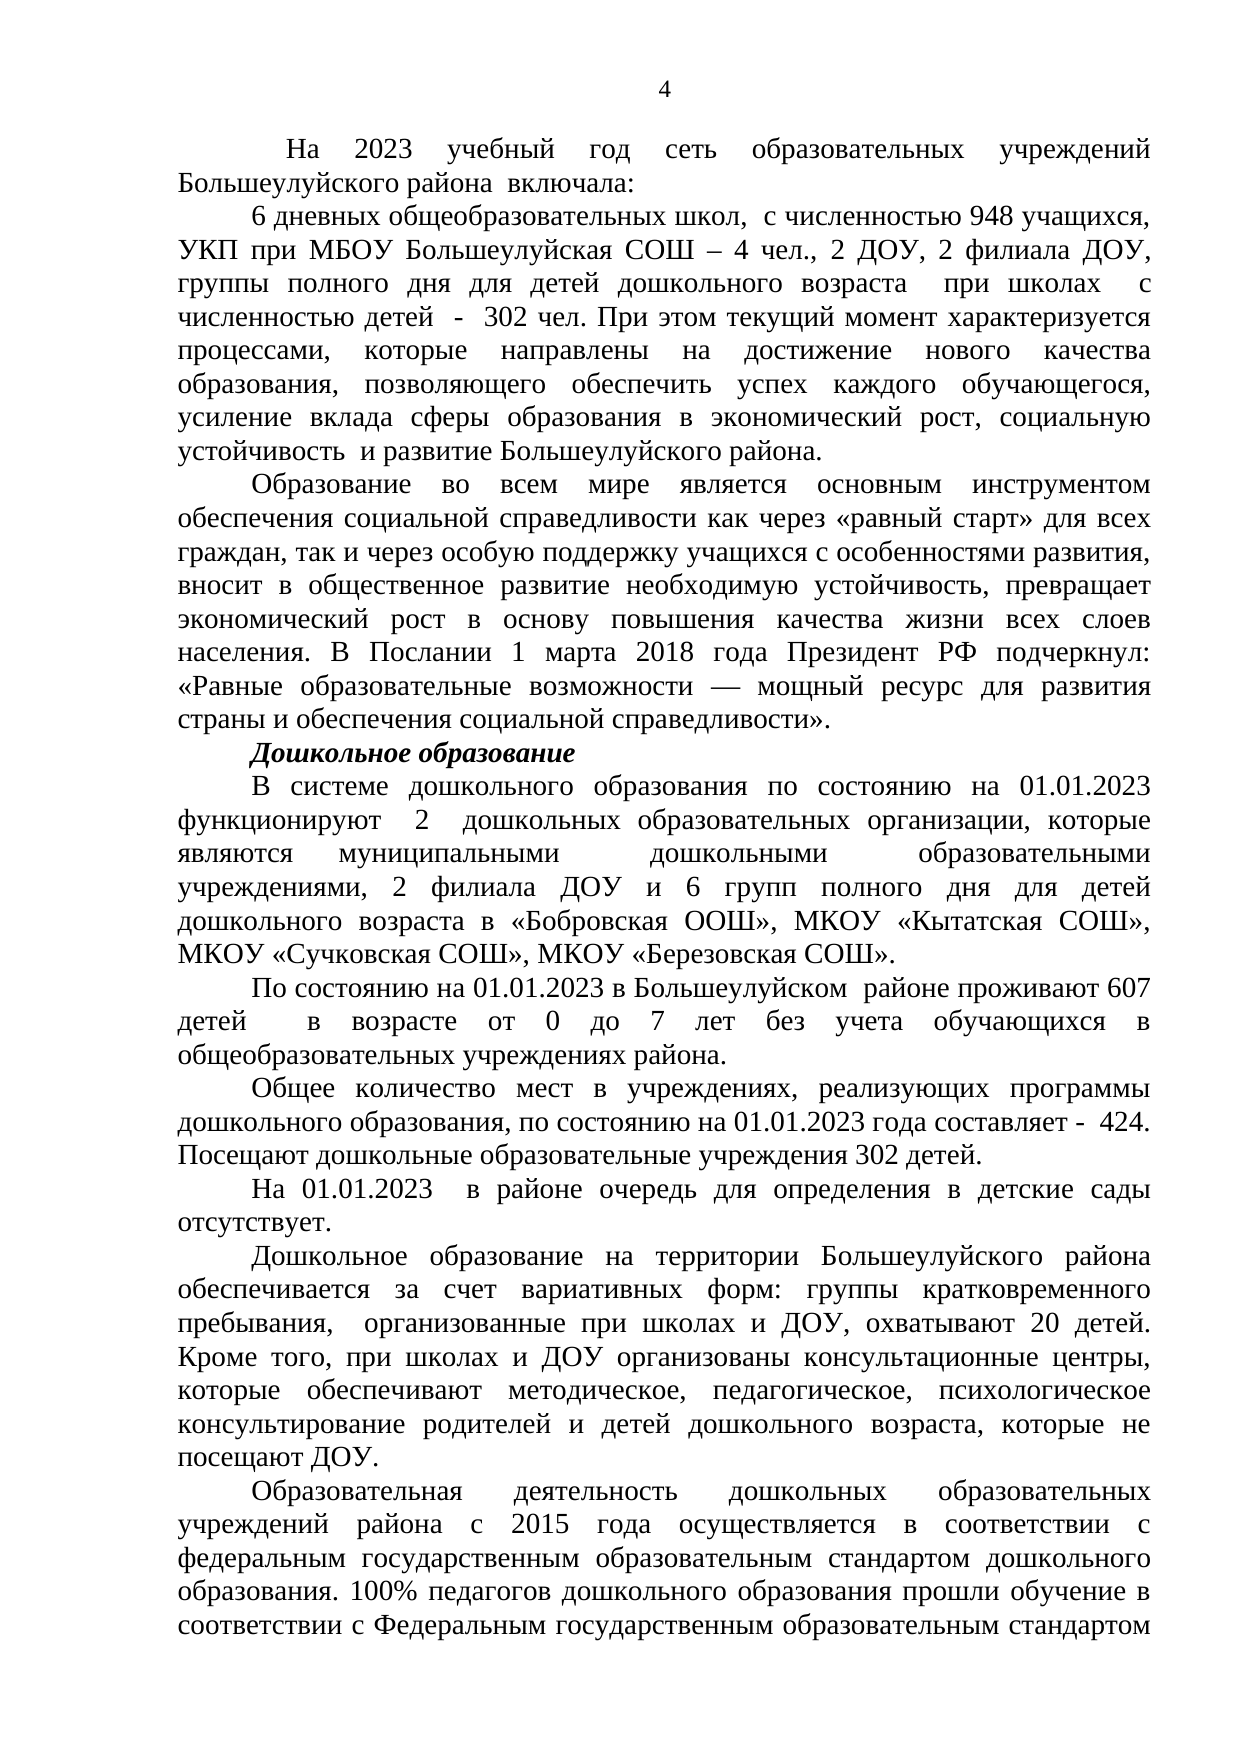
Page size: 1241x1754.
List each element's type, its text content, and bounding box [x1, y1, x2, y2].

text Общее количество мест в учреждениях, реализующих программы дошкольного образования, по состоянию на 01.01.2023 года составляет - 424. Посещают дошкольные образовательные учреждения 302 детей. [177, 1070, 1152, 1171]
text На 2023 учебный год сеть образовательных учреждений Большеулуйского района включала: [177, 131, 1152, 198]
text Образование во всем мире является основным инструментом обеспечения социальной справедливости как через «равный старт» для всех граждан, так и через особую поддержку учащихся с особенностями развития, вносит в общественное развитие необходимую устойчивость, превращает экономический рост в основу повышения качества жизни всех слоев населения. В Послании 1 марта 2018 года Президент РФ подчеркнул: «Равные образовательные возможности — мощный ресурс для развития страны и обеспечения социальной справедливости». [177, 467, 1152, 735]
text На 01.01.2023 в районе очередь для определения в детские сады отсутствует. [177, 1171, 1152, 1238]
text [177, 1473, 1152, 1641]
text 6 дневных общеобразовательных школ, с численностью 948 учащихся, УКП при МБОУ Большеулуйская СОШ – 4 чел., 2 ДОУ, 2 филиала ДОУ, группы полного дня для детей дошкольного возраста при школах с численностью детей - 302 чел. При этом текущий момент характеризуется процессами, которые направлены на достижение нового качества образования, позволяющего обеспечить успех каждого обучающегося, усиление вклада сферы образования в экономический рост, социальную устойчивость и развитие Большеулуйского района. [177, 198, 1152, 467]
text В системе дошкольного образования по состоянию на 01.01.2023 функционируют 2 дошкольных образовательных организации, которые являются муниципальными дошкольными образовательными учреждениями, 2 филиала ДОУ и 6 групп полного дня для детей дошкольного возраста в «Бобровская ООШ», МКОУ «Кытатская СОШ», МКОУ «Сучковская СОШ», МКОУ «Березовская СОШ». [177, 768, 1152, 970]
text По состоянию на 01.01.2023 в Большеулуйском районе проживают 607 детей в возрасте от 0 до 7 лет без учета обучающихся в общеобразовательных учреждениях района. [177, 970, 1152, 1070]
text Дошкольное образование [177, 735, 1152, 768]
text Дошкольное образование на территории Большеулуйского района обеспечивается за счет вариативных форм: группы кратковременного пребывания, организованные при школах и ДОУ, охватывают 20 детей. Кроме того, при школах и ДОУ организованы консультационные центры, которые обеспечивают методическое, педагогическое, психологическое консультирование родителей и детей дошкольного возраста, которые не посещают ДОУ. [177, 1238, 1152, 1473]
